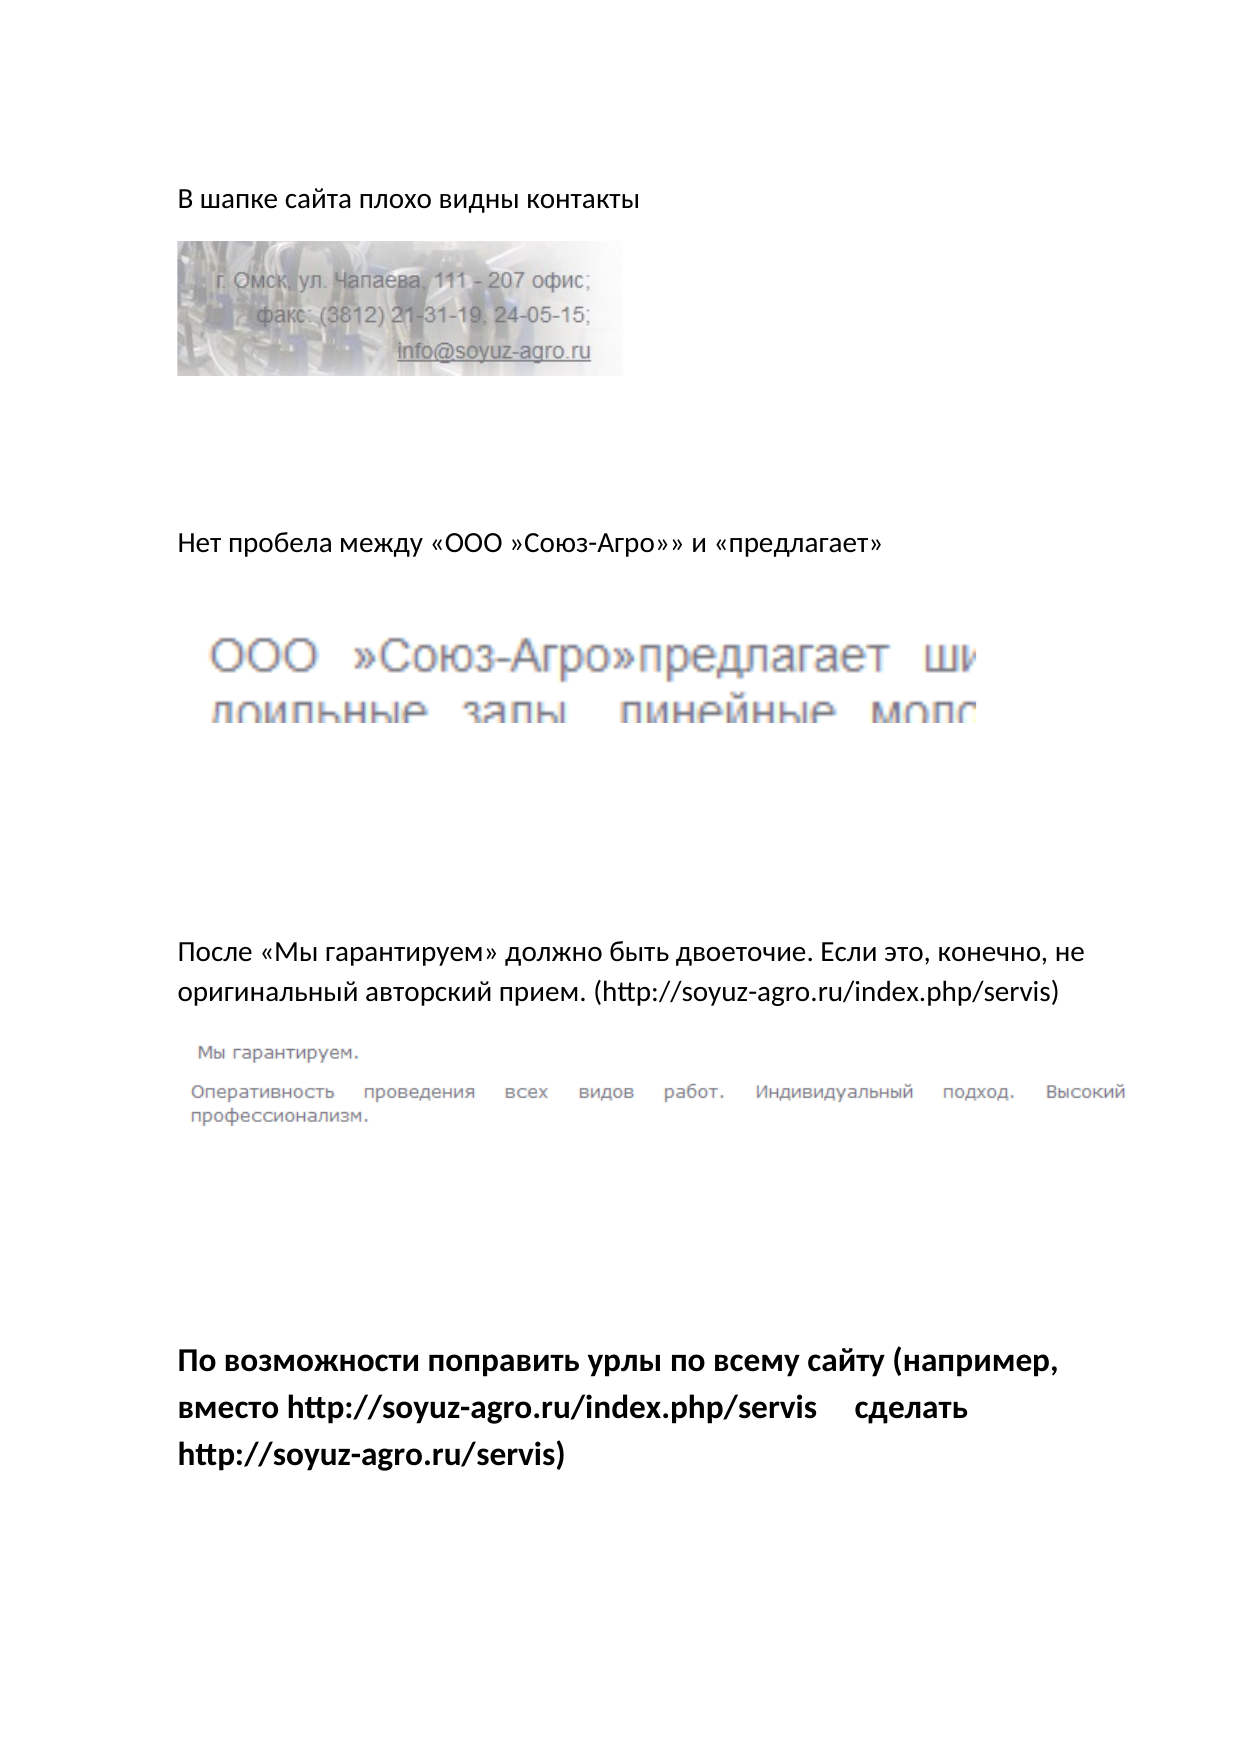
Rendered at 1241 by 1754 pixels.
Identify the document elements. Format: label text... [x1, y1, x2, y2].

text После «Мы гарантируем» должно быть двоеточие. Если это, конечно, не оригинальный авторский прием. (http://soyuz-agro.ru/index.php/servis) [177, 933, 1152, 1009]
picture [177, 1035, 1151, 1129]
text В шапке сайта плохо видны контакты [177, 180, 1152, 216]
picture [177, 241, 632, 376]
picture [177, 586, 977, 723]
text Нет пробела между «ООО »Союз-Агро»» и «предлагает» [177, 524, 1152, 560]
text По возможности поправить урлы по всему сайту (например, вместо http://soyuz-agro.ru/index.php/servis сделать http://soyuz-agro.ru/servis) [177, 1339, 1152, 1474]
